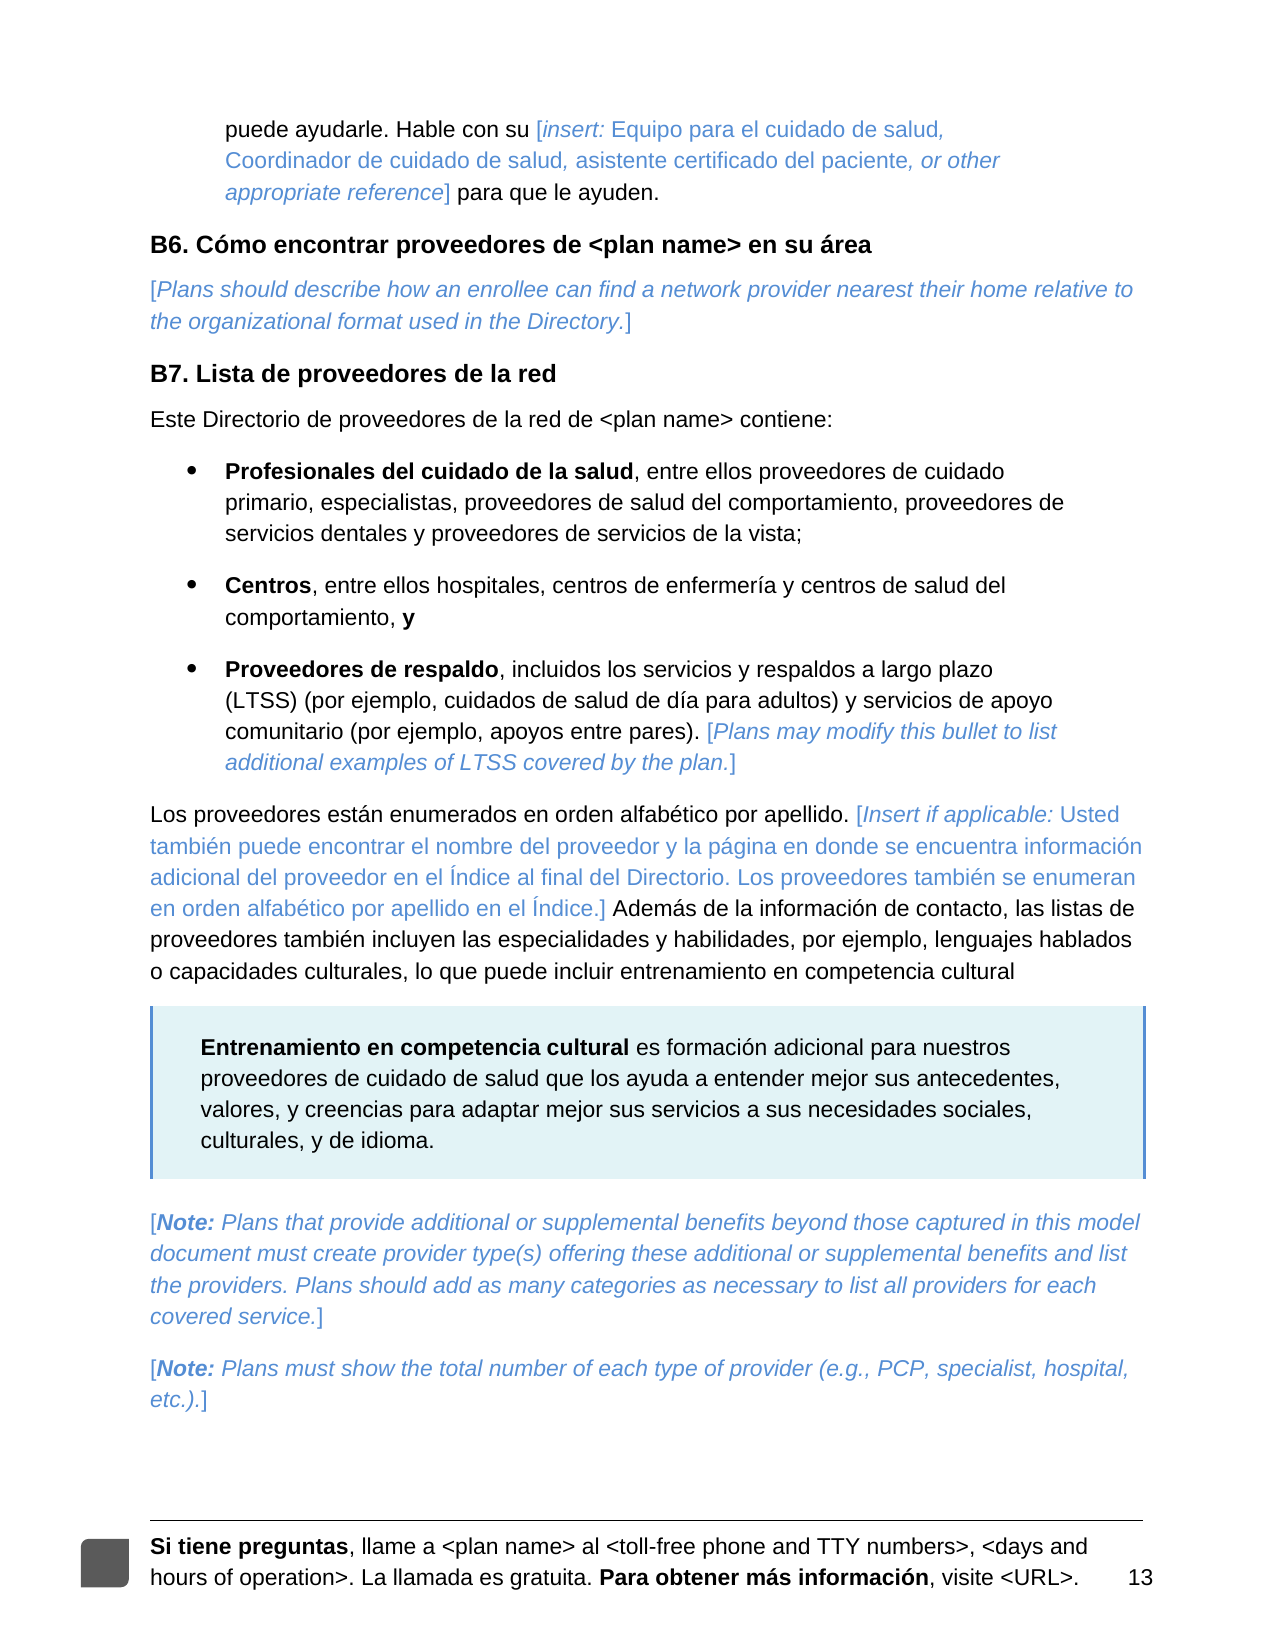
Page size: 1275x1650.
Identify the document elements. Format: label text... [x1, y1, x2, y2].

text [Note: Plans that provide additional or supplemental benefits beyond those captured in this model document must create provider type(s) offering these additional or supplemental benefits and list the providers. Plans should add as many categories as necessary to list all providers for each covered service.] [150, 1206, 1143, 1331]
list Profesionales del cuidado de la salud, entre ellos proveedores de cuidado primario, especialistas, proveedores de salud del comportamiento, proveedores de servicios dentales y proveedores de servicios de la vista; [187, 454, 1068, 548]
subtitle B6. Cómo encontrar proveedores de <plan name> en su área [150, 227, 1068, 260]
list Centros, entre ellos hospitales, centros de enfermería y centros de salud del comportamiento, y [187, 569, 1068, 631]
text [Note: Plans must show the total number of each type of provider (e.g., PCP, specialist, hospital, etc.).] [150, 1351, 1143, 1414]
list Proveedores de respaldo, incluidos los servicios y respaldos a largo plazo (LTSS) (por ejemplo, cuidados de salud de día para adultos) y servicios de apoyo comunitario (por ejemplo, apoyos entre pares). [Plans may modify this bullet to list additional examples of LTSS covered by the plan.] [187, 652, 1068, 777]
text Los proveedores están enumerados en orden alfabético por apellido. [Insert if applicable: Usted también puede encontrar el nombre del proveedor y la página en donde se encuentra información adicional del proveedor en el Índice al final del Directorio. Los proveedores también se enumeran en orden alfabético por apellido en el Índice.] Además de la información de contacto, las listas de proveedores también incluyen las especialidades y habilidades, por ejemplo, lenguajes hablados o capacidades culturales, lo que puede incluir entrenamiento en competencia cultural [150, 798, 1143, 985]
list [187, 112, 1068, 206]
text Este Directorio de proveedores de la red de <plan name> contiene: [150, 402, 1143, 433]
subtitle B7. Lista de proveedores de la red [150, 356, 1068, 389]
text [Plans should describe how an enrollee can find a network provider nearest their home relative to the organizational format used in the Directory.] [150, 273, 1143, 335]
table_header Entrenamiento en competencia cultural es formación adicional para nuestros proveedores de cuidado de salud que los ayuda a entender mejor sus antecedentes, valores, y creencias para adaptar mejor sus servicios a sus necesidades sociales, culturales, y de idioma. [153, 1009, 1143, 1176]
